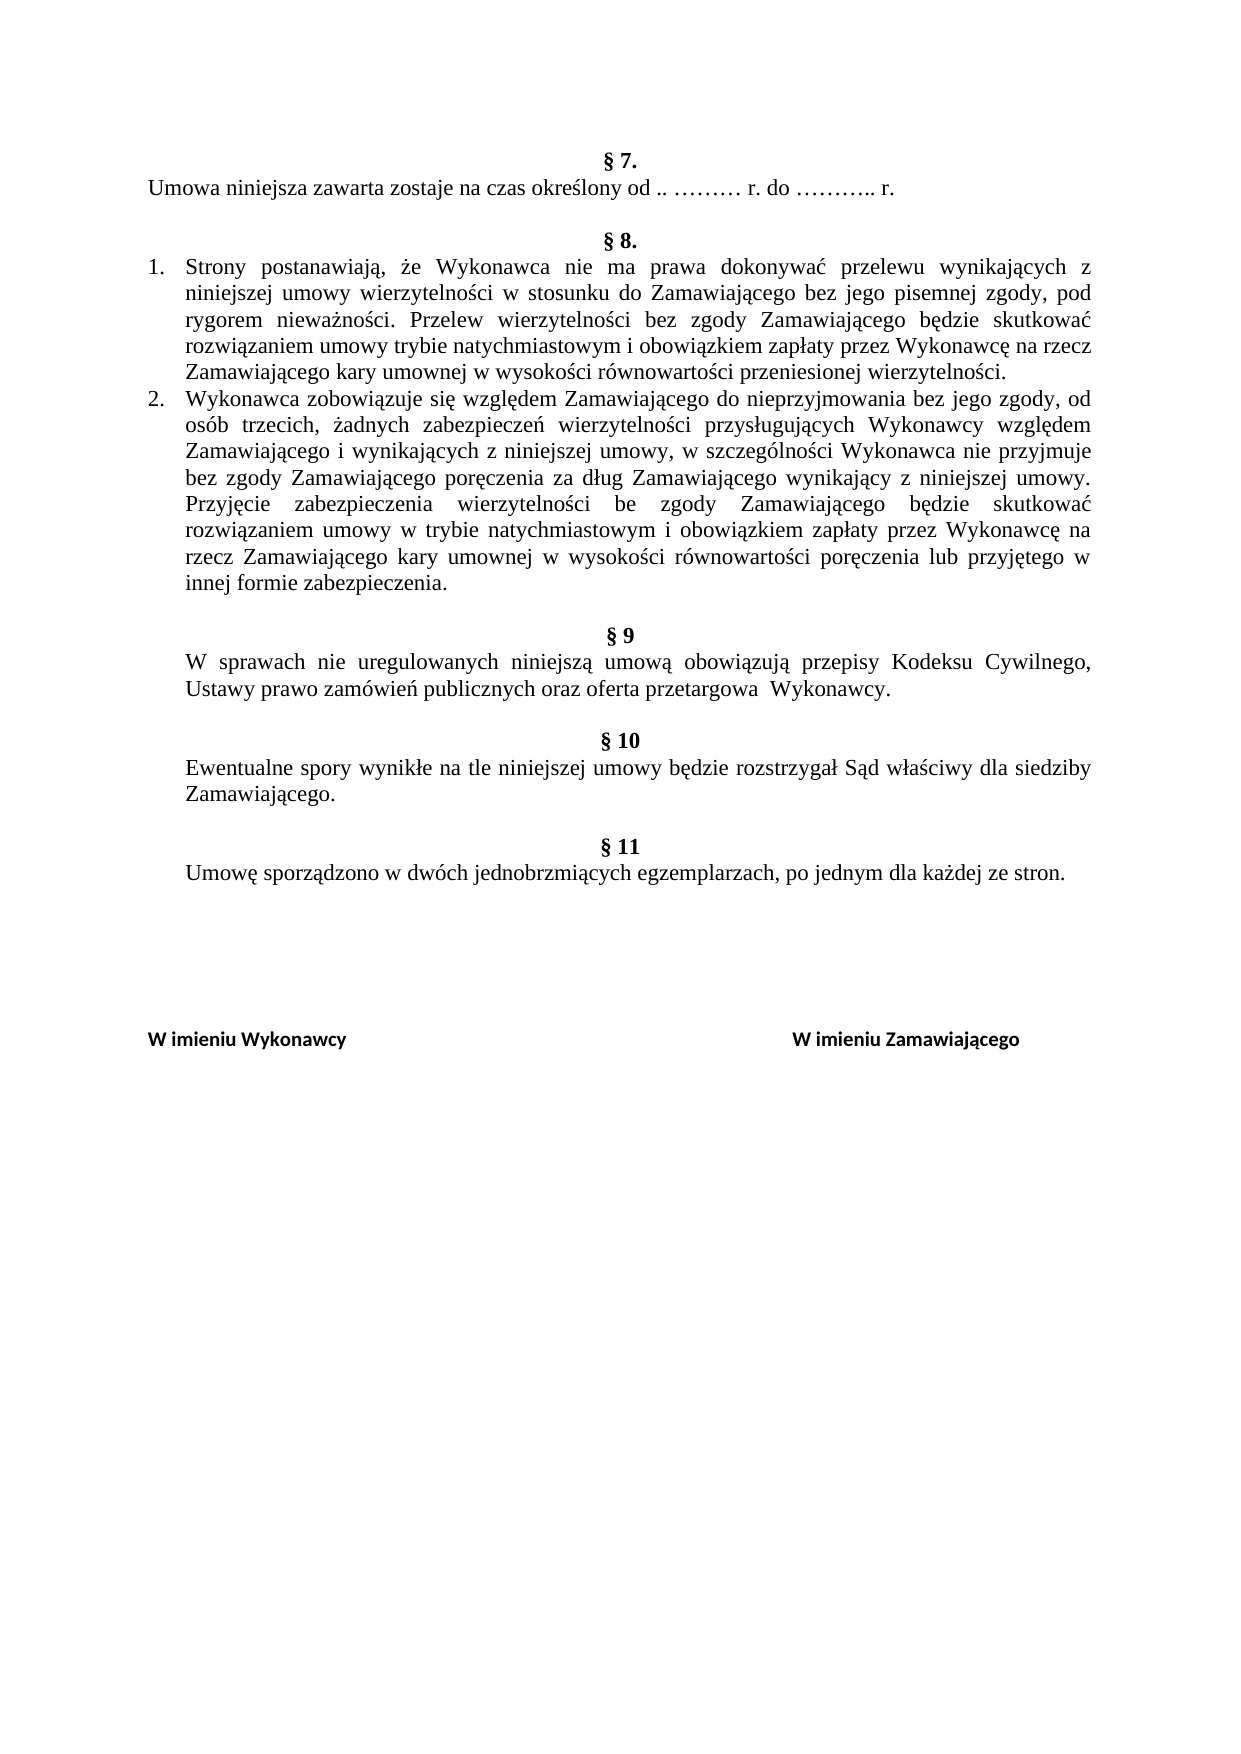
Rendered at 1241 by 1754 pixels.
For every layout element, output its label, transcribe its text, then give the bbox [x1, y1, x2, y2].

text W sprawach nie uregulowanych niniejszą umową obowiązują przepisy Kodeksu Cywilnego, Ustawy prawo zamówień publicznych oraz oferta przetargowa Wykonawcy. [185, 648, 1093, 701]
text § 10 [148, 727, 1093, 754]
text Umowa niniejsza zawarta zostaje na czas określony od .. ……… r. do ……….. r. [148, 174, 1093, 200]
list Wykonawca zobowiązuje się względem Zamawiającego do nieprzyjmowania bez jego zgody, od osób trzecich, żadnych zabezpieczeń wierzytelności przysługujących Wykonawcy względem Zamawiającego i wynikających z niniejszej umowy, w szczególności Wykonawca nie przyjmuje bez zgody Zamawiającego poręczenia za dług Zamawiającego wynikający z niniejszej umowy. Przyjęcie zabezpieczenia wierzytelności be zgody Zamawiającego będzie skutkować rozwiązaniem umowy w trybie natychmiastowym i obowiązkiem zapłaty przez Wykonawcę na rzecz Zamawiającego kary umownej w wysokości równowartości poręczenia lub przyjętego w innej formie zabezpieczenia. [148, 385, 1093, 596]
text § 11 [148, 833, 1093, 859]
text Ewentualne spory wynikłe na tle niniejszej umowy będzie rozstrzygał Sąd właściwy dla siedziby Zamawiającego. [185, 754, 1093, 806]
text § 9 [148, 622, 1093, 648]
text W imieniu Wykonawcy W imieniu Zamawiającego [148, 1026, 1093, 1051]
list Strony postanawiają, że Wykonawca nie ma prawa dokonywać przelewu wynikających z niniejszej umowy wierzytelności w stosunku do Zamawiającego bez jego pisemnej zgody, pod rygorem nieważności. Przelew wierzytelności bez zgody Zamawiającego będzie skutkować rozwiązaniem umowy trybie natychmiastowym i obowiązkiem zapłaty przez Wykonawcę na rzecz Zamawiającego kary umownej w wysokości równowartości przeniesionej wierzytelności. [148, 253, 1093, 385]
text § 8. [148, 227, 1093, 253]
text Umowę sporządzono w dwóch jednobrzmiących egzemplarzach, po jednym dla każdej ze stron. [185, 859, 1093, 886]
text § 7. [148, 148, 1093, 174]
